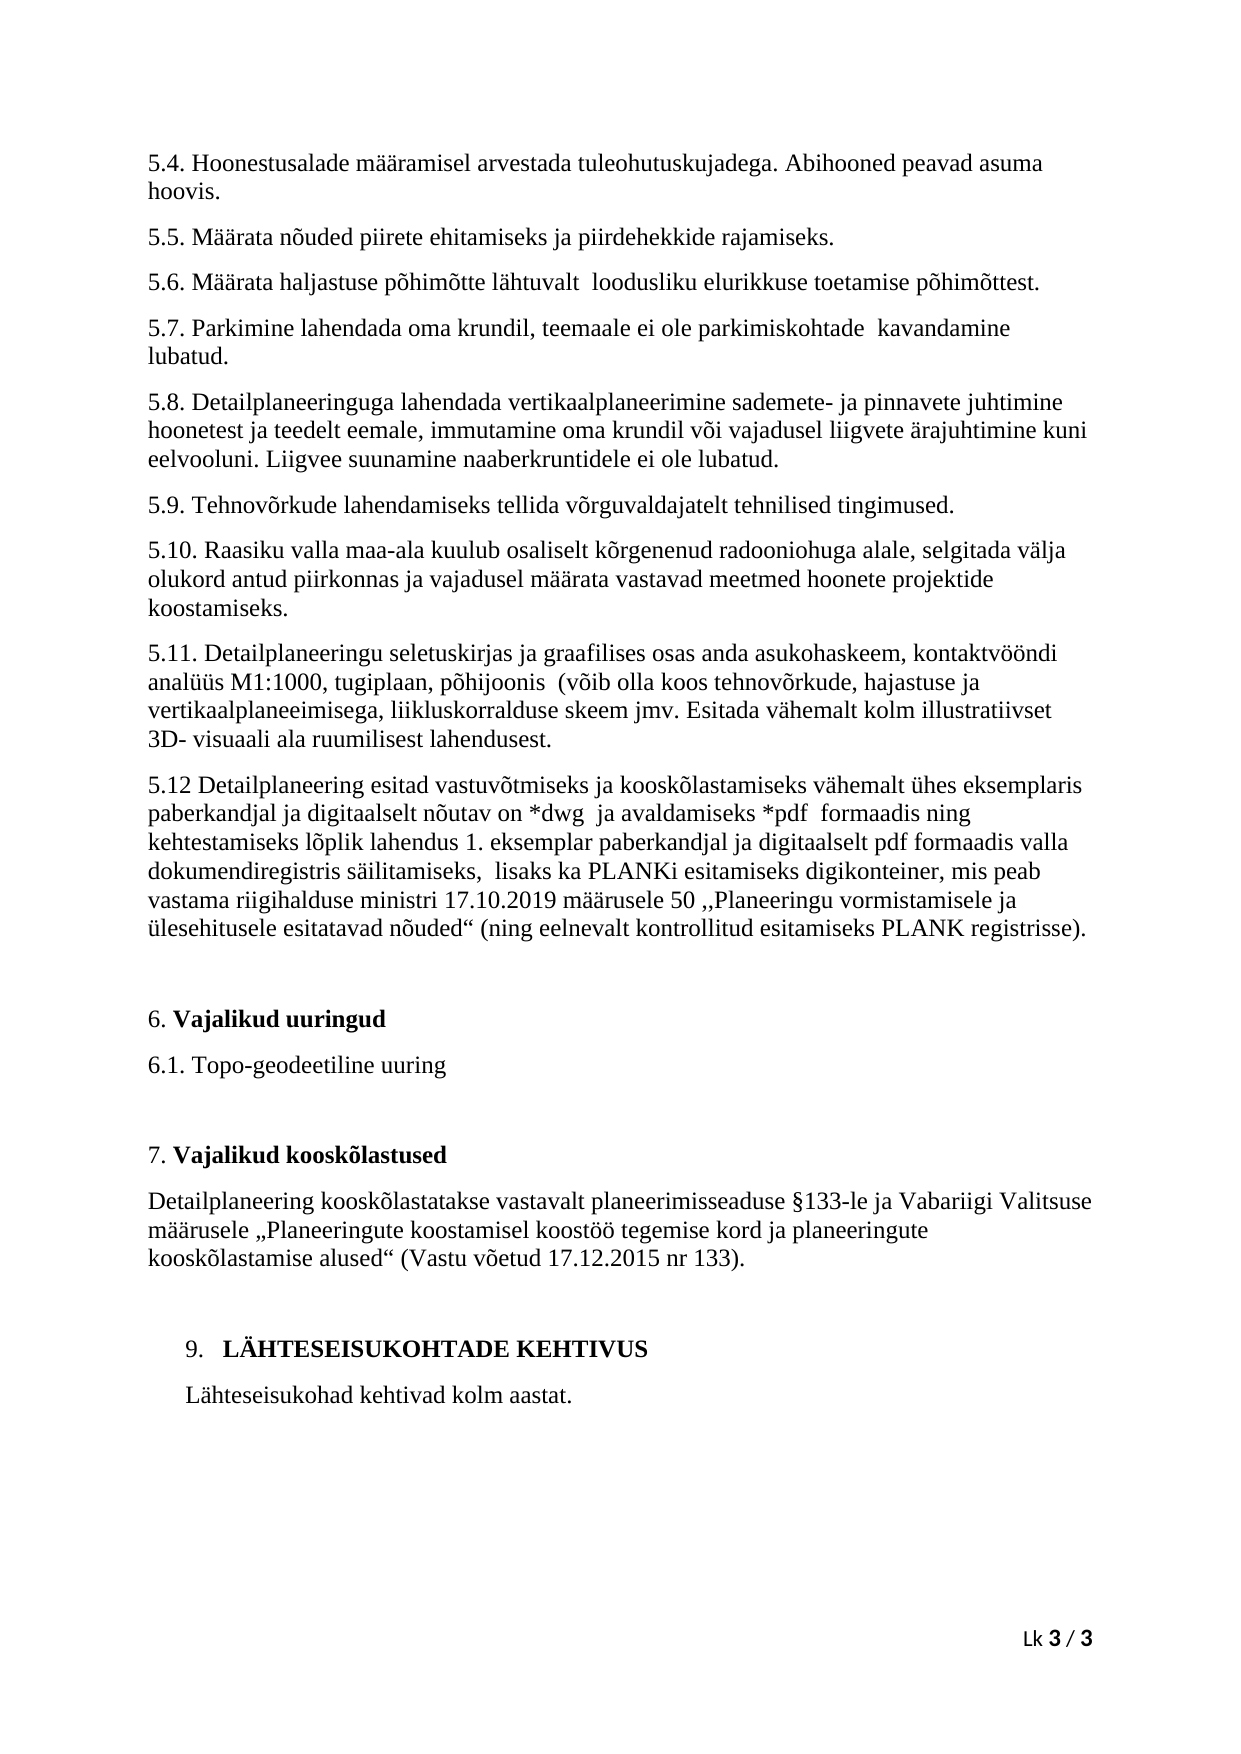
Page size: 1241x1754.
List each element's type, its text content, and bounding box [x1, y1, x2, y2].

text 5.12 Detailplaneering esitad vastuvõtmiseks ja kooskõlastamiseks vähemalt ühes eksemplaris paberkandjal ja digitaalselt nõutav on *dwg ja avaldamiseks *pdf formaadis ning kehtestamiseks lõplik lahendus 1. eksemplar paberkandjal ja digitaalselt pdf formaadis valla dokumendiregistris säilitamiseks, lisaks ka PLANKi esitamiseks digikonteiner, mis peab vastama riigihalduse ministri 17.10.2019 määrusele 50 ,,Planeeringu vormistamisele ja ülesehitusele esitatavad nõuded“ (ning eelnevalt kontrollitud esitamiseks PLANK registrisse). [148, 770, 1093, 942]
text 5.9. Tehnovõrkude lahendamiseks tellida võrguvaldajatelt tehnilised tingimused. [148, 490, 1093, 518]
text 5.7. Parkimine lahendada oma krundil, teemaale ei ole parkimiskohtade kavandamine lubatud. [148, 313, 1093, 370]
text 5.6. Määrata haljastuse põhimõtte lähtuvalt loodusliku elurikkuse toetamise põhimõttest. [148, 267, 1093, 296]
list LÄHTESEISUKOHTADE KEHTIVUS [185, 1334, 1093, 1363]
text 5.10. Raasiku valla maa-ala kuulub osaliselt kõrgenenud radooniohuga alale, selgitada välja olukord antud piirkonnas ja vajadusel määrata vastavad meetmed hoonete projektide koostamiseks. [148, 535, 1093, 621]
text 6.1. Topo-geodeetiline uuring [148, 1050, 1093, 1078]
text 5.5. Määrata nõuded piirete ehitamiseks ja piirdehekkide rajamiseks. [148, 222, 1093, 251]
text Detailplaneering kooskõlastatakse vastavalt planeerimisseaduse §133-le ja Vabariigi Valitsuse määrusele „Planeeringute koostamisel koostöö tegemise kord ja planeeringute kooskõlastamise alused“ (Vastu võetud 17.12.2015 nr 133). [148, 1186, 1093, 1272]
text Lähteseisukohad kehtivad kolm aastat. [185, 1380, 1093, 1408]
text 7. Vajalikud kooskõlastused [148, 1141, 1093, 1169]
text 6. Vajalikud uuringud [148, 1004, 1093, 1033]
text 5.8. Detailplaneeringuga lahendada vertikaalplaneerimine sademete- ja pinnavete juhtimine hoonetest ja teedelt eemale, immutamine oma krundil või vajadusel liigvete ärajuhtimine kuni eelvooluni. Liigvee suunamine naaberkruntidele ei ole lubatud. [148, 387, 1093, 473]
text 5.4. Hoonestusalade määramisel arvestada tuleohutuskujadega. Abihooned peavad asuma hoovis. [148, 148, 1093, 205]
text 5.11. Detailplaneeringu seletuskirjas ja graafilises osas anda asukohaskeem, kontaktvööndi analüüs M1:1000, tugiplaan, põhijoonis (võib olla koos tehnovõrkude, hajastuse ja vertikaalplaneeimisega, liikluskorralduse skeem jmv. Esitada vähemalt kolm illustratiivset 3D- visuaali ala ruumilisest lahendusest. [148, 638, 1093, 753]
